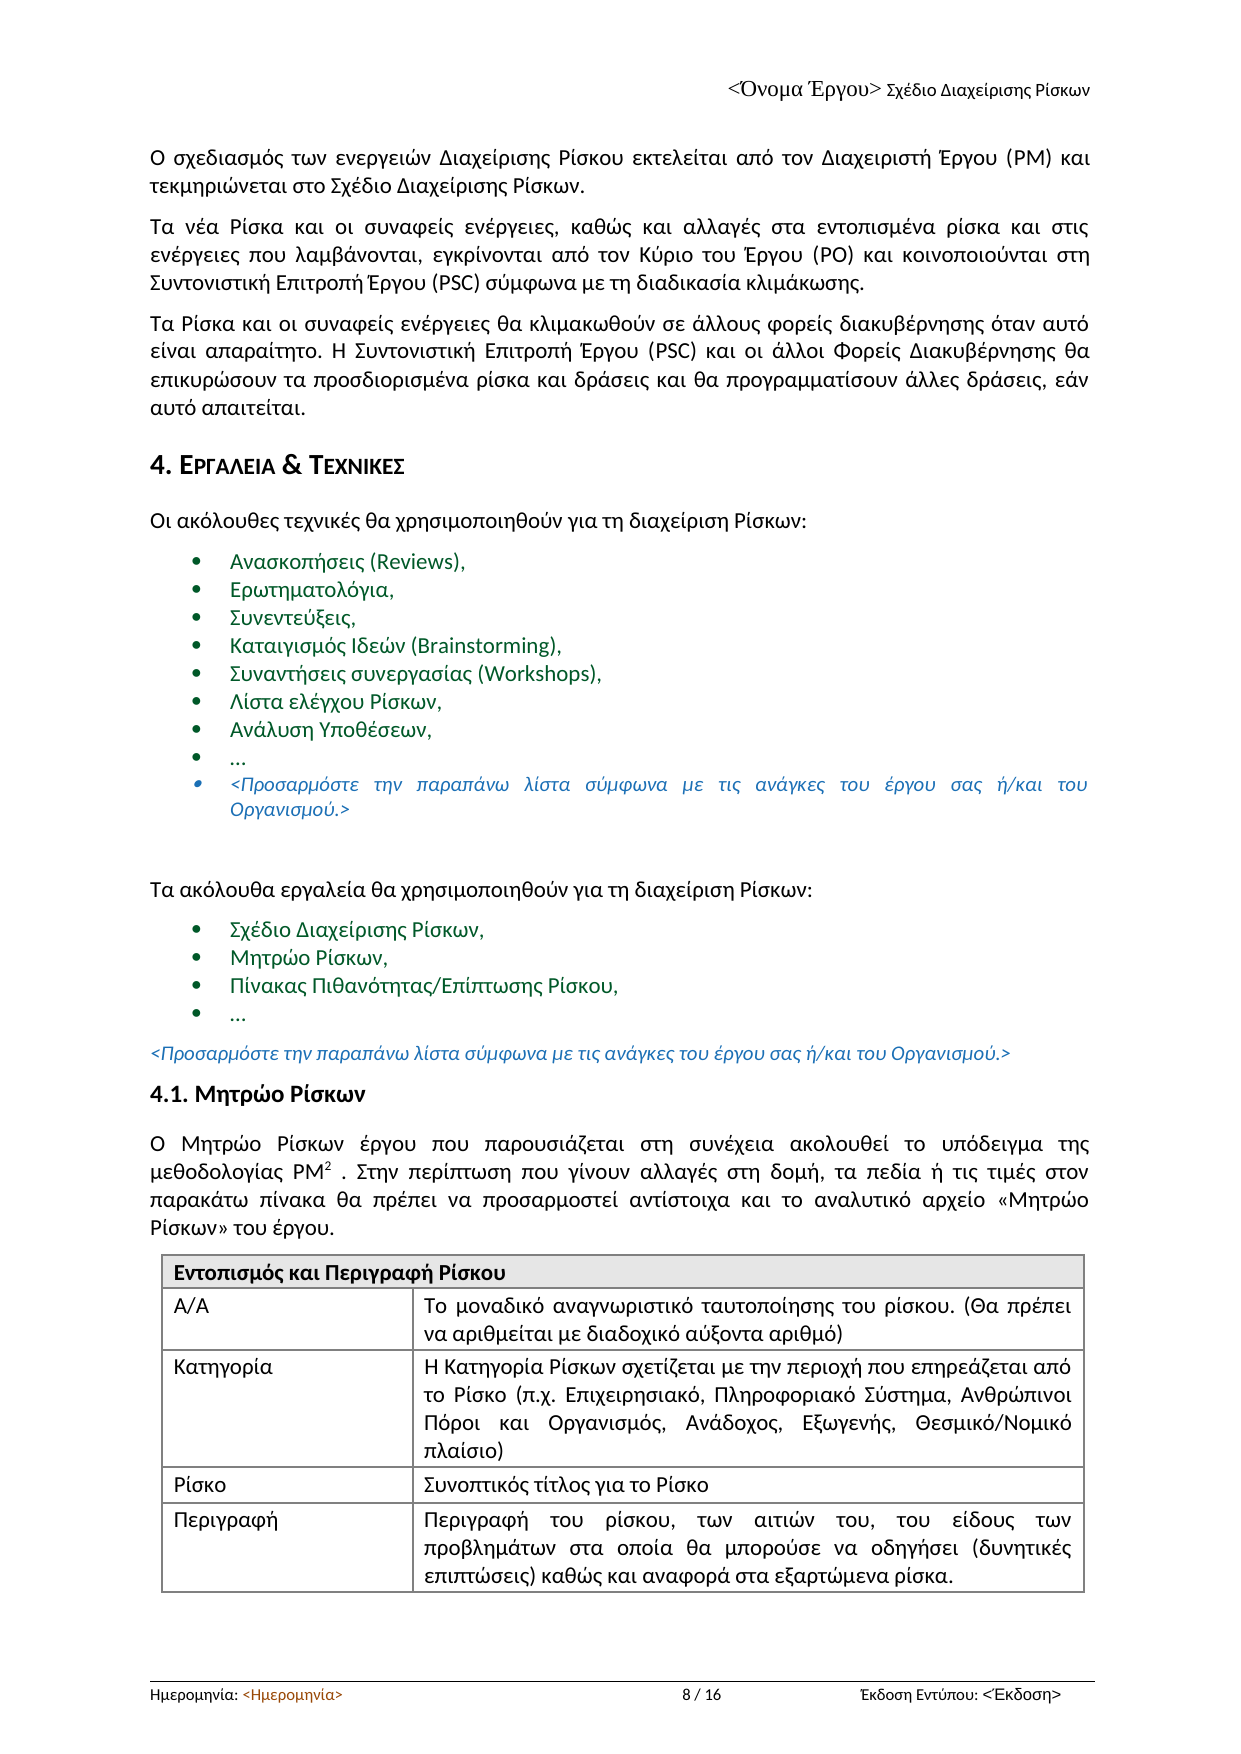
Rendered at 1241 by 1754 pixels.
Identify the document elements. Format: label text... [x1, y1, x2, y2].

list Ο Μητρώο Ρίσκων έργου που παρουσιάζεται στη συνέχεια ακολουθεί το υπόδειγμα της μεθοδολογίας PM2 . Στην περίπτωση που γίνουν αλλαγές στη δομή, τα πεδία ή τις τιμές στον παρακάτω πίνακα θα πρέπει να προσαρμοστεί αντίστοιχα και το αναλυτικό αρχείο «Μητρώο Ρίσκων» του έργου. [150, 1129, 1090, 1241]
list … [192, 999, 1090, 1027]
list Καταιγισμός Ιδεών (Brainstorming), [192, 631, 1090, 659]
text Ο σχεδιασμός των ενεργειών Διαχείρισης Ρίσκου εκτελείται από τον Διαχειριστή Έργου (PM) και τεκμηριώνεται στο Σχέδιο Διαχείρισης Ρίσκων. [150, 143, 1090, 199]
text Τα Ρίσκα και οι συναφείς ενέργειες θα κλιμακωθούν σε άλλους φορείς διακυβέρνησης όταν αυτό είναι απαραίτητο. Η Συντονιστική Επιτροπή Έργου (PSC) και οι άλλοι Φορείς Διακυβέρνησης θα επικυρώσουν τα προσδιορισμένα ρίσκα και δράσεις και θα προγραμματίσουν άλλες δράσεις, εάν αυτό απαιτείται. [150, 309, 1090, 421]
list <Προσαρμόστε την παραπάνω λίστα σύμφωνα με τις ανάγκες του έργου σας ή/και του Οργανισμού.> [192, 771, 1090, 822]
table_cell Περιγραφή του ρίσκου, των αιτιών του, του είδους των προβλημάτων στα οποία θα μπορούσε να οδηγήσει (δυνητικές επιπτώσεις) καθώς και αναφορά στα εξαρτώμενα ρίσκα. [414, 1504, 1083, 1591]
list Ανάλυση Υποθέσεων, [192, 715, 1090, 743]
list … [192, 743, 1090, 771]
table_cell Το μοναδικό αναγνωριστικό ταυτοποίησης του ρίσκου. (Θα πρέπει να αριθμείται με διαδοχικό αύξοντα αριθμό) [414, 1289, 1083, 1349]
text <Προσαρμόστε την παραπάνω λίστα σύμφωνα με τις ανάγκες του έργου σας ή/και του Οργανισμού.> [150, 1040, 1090, 1065]
list Σχέδιο Διαχείρισης Ρίσκων, [192, 915, 1090, 943]
table_cell Κατηγορία [163, 1351, 412, 1466]
text Τα νέα Ρίσκα και οι συναφείς ενέργειες, καθώς και αλλαγές στα εντοπισμένα ρίσκα και στις ενέργειες που λαμβάνονται, εγκρίνονται από τον Κύριο του Έργου (PO) και κοινοποιούνται στη Συντονιστική Επιτροπή Έργου (PSC) σύμφωνα με τη διαδικασία κλιμάκωσης. [150, 212, 1090, 296]
table_header Εντοπισμός και Περιγραφή Ρίσκου [163, 1256, 1083, 1287]
text Τα ακόλουθα εργαλεία θα χρησιμοποιηθούν για τη διαχείριση Ρίσκων: [150, 875, 1090, 903]
list Μητρώο Ρίσκων, [192, 943, 1090, 971]
subtitle Μητρώο Ρίσκων [150, 1078, 1090, 1108]
table_cell Συνοπτικός τίτλος για το Ρίσκο [414, 1468, 1083, 1502]
subtitle Εργαλεία & Τεχνικές [150, 446, 1090, 481]
table_cell Α/Α [163, 1289, 412, 1349]
list Συναντήσεις συνεργασίας (Workshops), [192, 659, 1090, 687]
list Πίνακας Πιθανότητας/Επίπτωσης Ρίσκου, [192, 971, 1090, 999]
table_cell Η Κατηγορία Ρίσκων σχετίζεται με την περιοχή που επηρεάζεται από το Ρίσκο (π.χ. Επιχειρησιακό, Πληροφοριακό Σύστημα, Ανθρώπινοι Πόροι και Οργανισμός, Ανάδοχος, Εξωγενής, Θεσμικό/Νομικό πλαίσιο) [414, 1351, 1083, 1466]
text Οι ακόλουθες τεχνικές θα χρησιμοποιηθούν για τη διαχείριση Ρίσκων: [150, 506, 1090, 534]
list Ερωτηματολόγια, [192, 575, 1090, 603]
list Λίστα ελέγχου Ρίσκων, [192, 687, 1090, 715]
table_cell Περιγραφή [163, 1504, 412, 1591]
table_cell Ρίσκο [163, 1468, 412, 1502]
list Συνεντεύξεις, [192, 603, 1090, 631]
list Ανασκοπήσεις (Reviews), [192, 547, 1090, 575]
